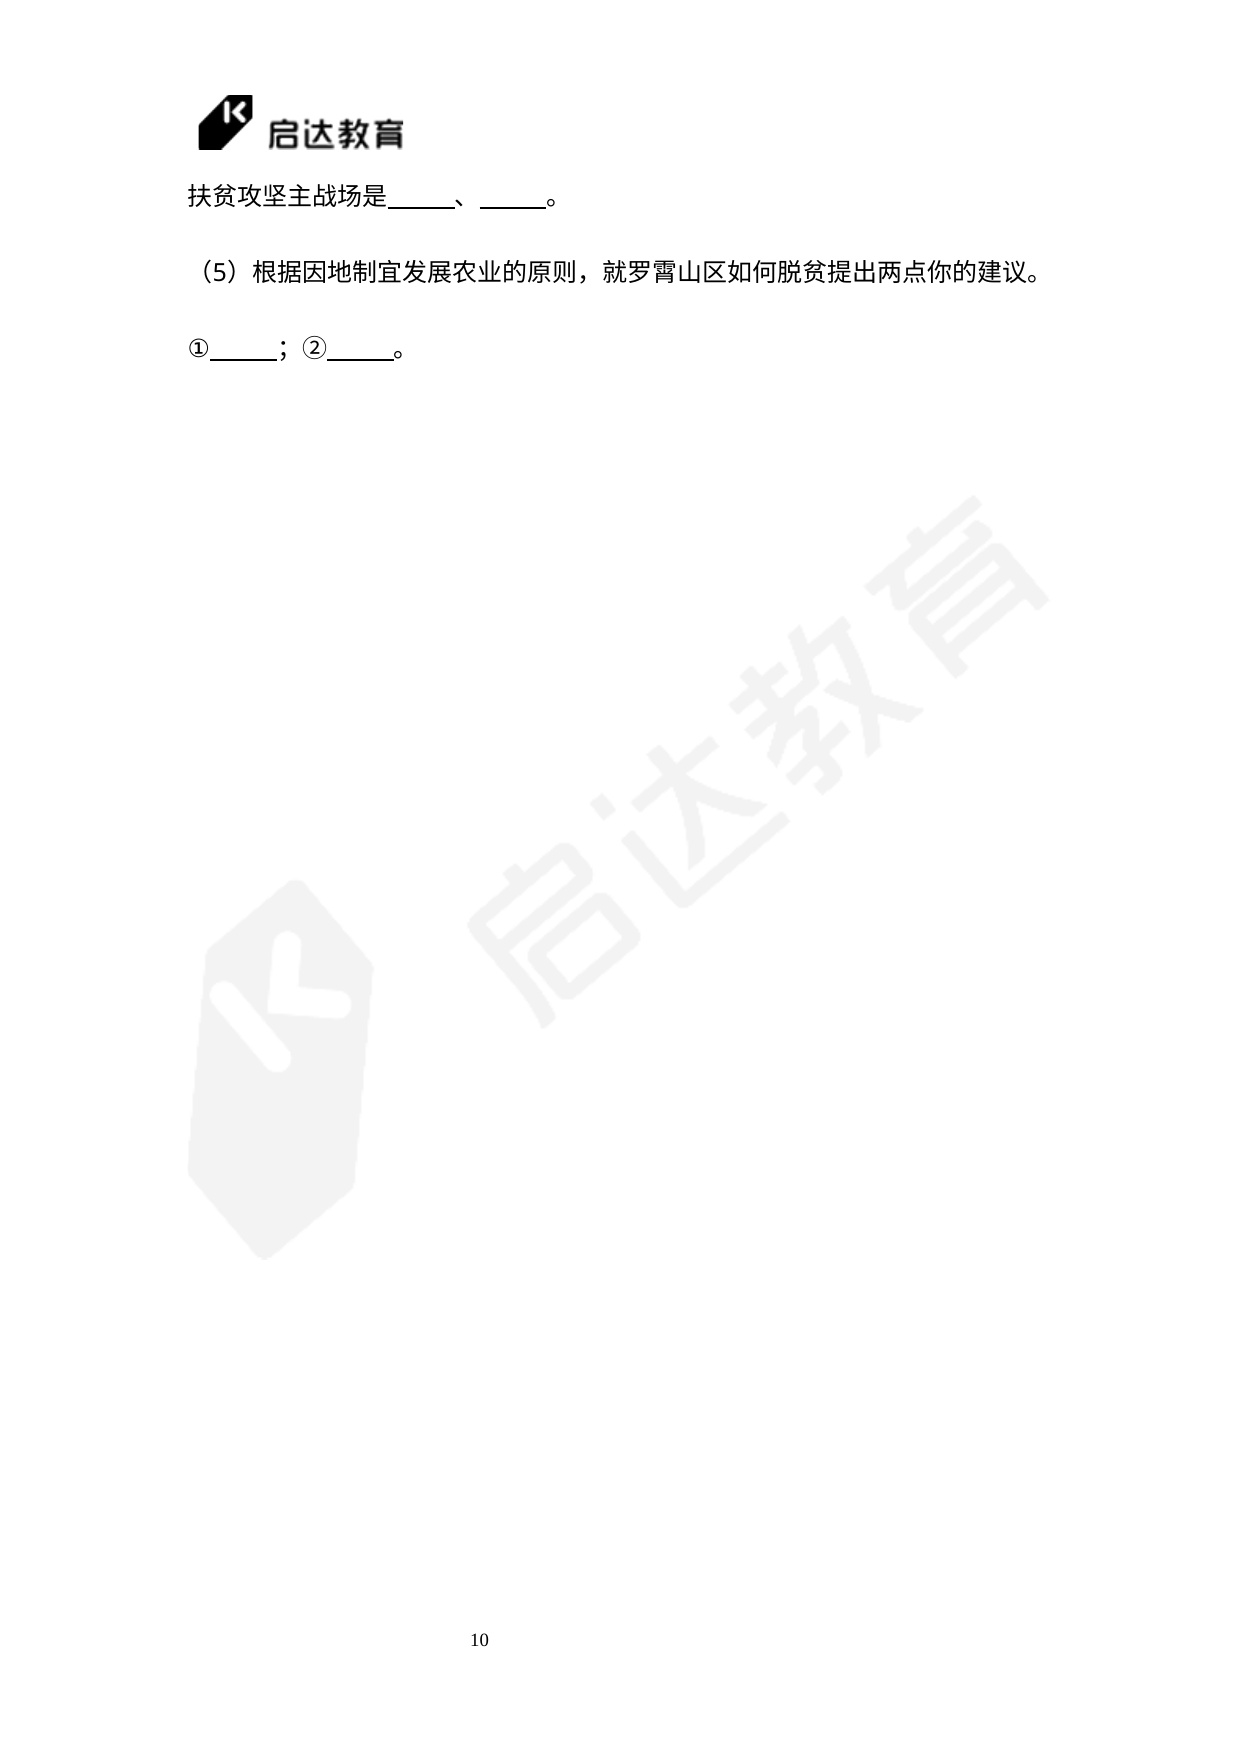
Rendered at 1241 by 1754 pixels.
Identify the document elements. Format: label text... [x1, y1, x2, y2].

text （5）根据因地制宜发展农业的原则，就罗霄山区如何脱贫提出两点你的建议。 [187, 238, 1053, 303]
text （4）贫困地区可发展特色旅游脱贫，能将“多民族文化与红色文化”相结合的扶贫攻坚主战场是 、 。 [187, 162, 1053, 227]
picture [198, 95, 404, 150]
text ① ；② 。 [187, 314, 1053, 379]
